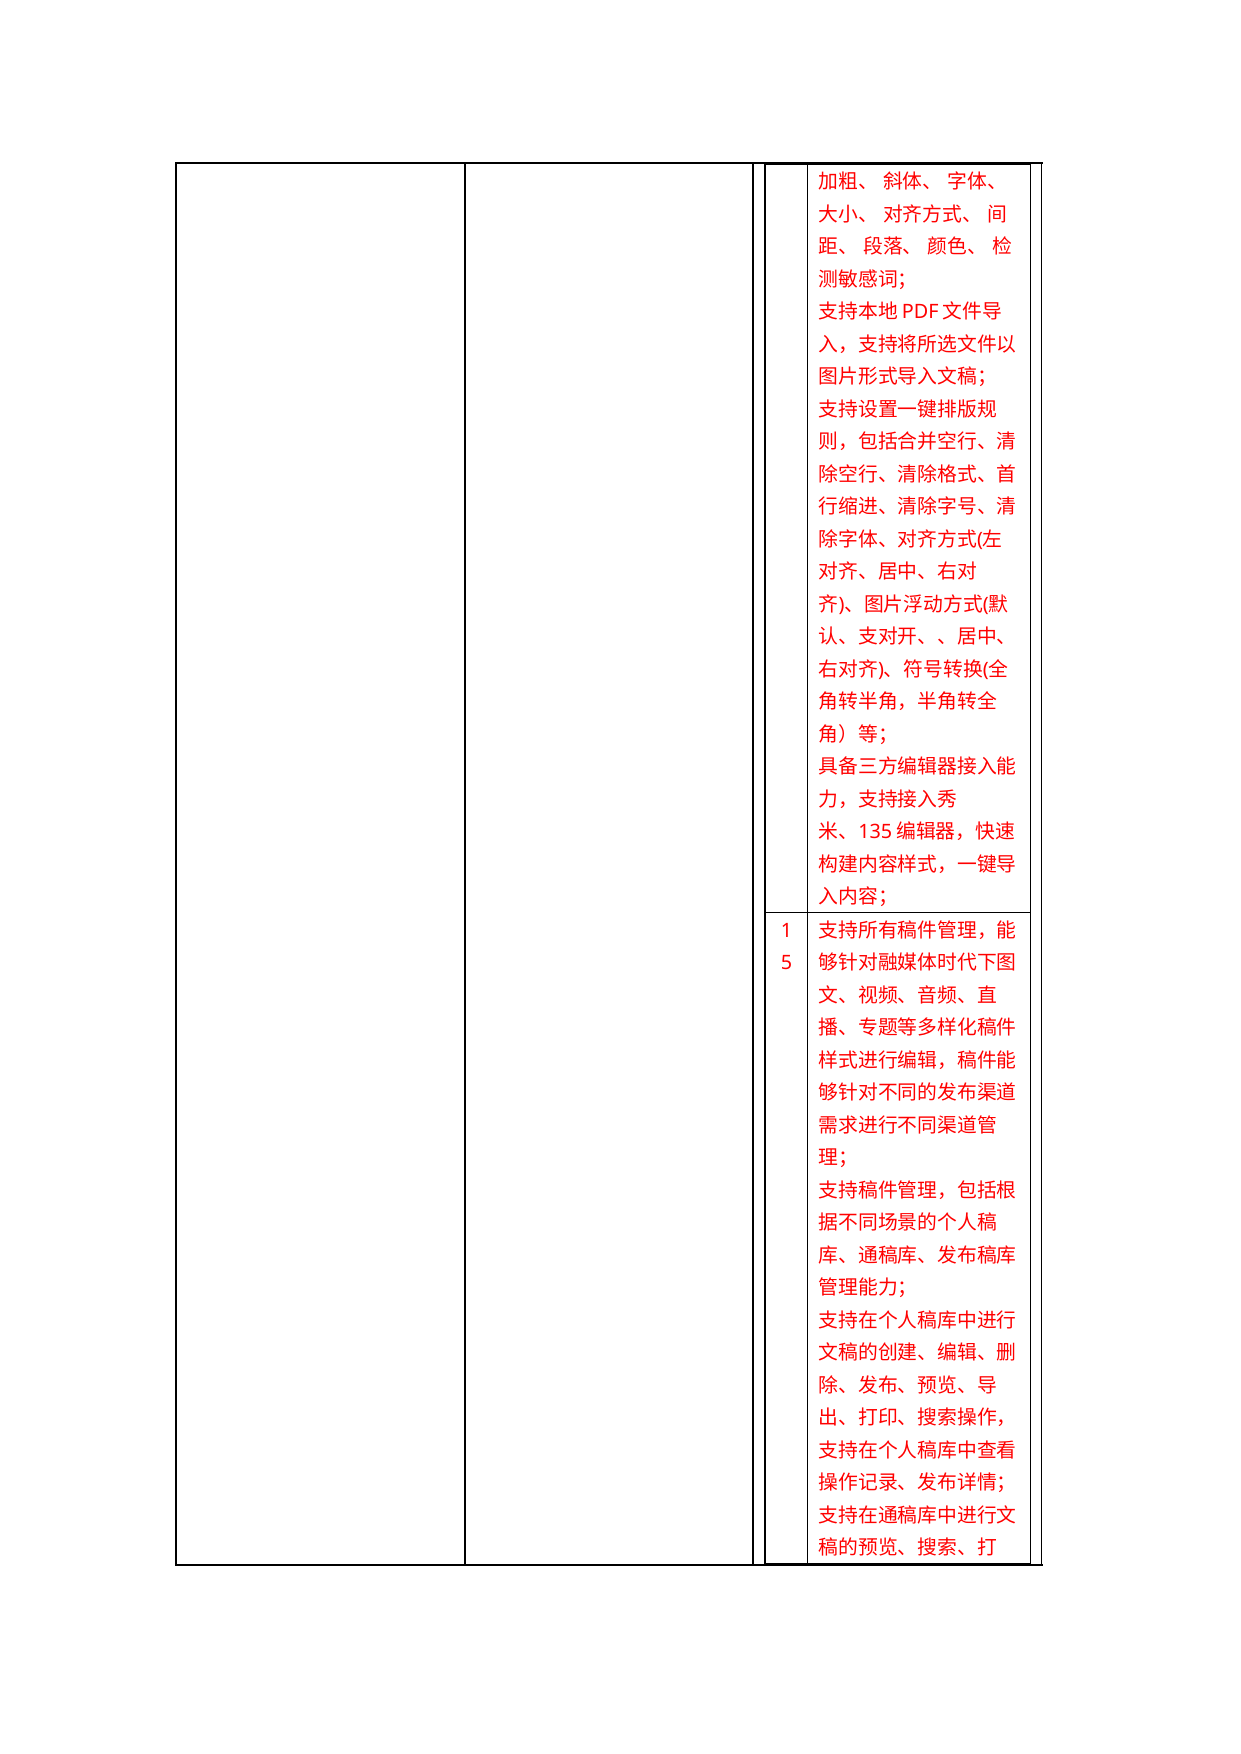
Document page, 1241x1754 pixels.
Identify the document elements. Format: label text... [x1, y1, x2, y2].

table_cell [766, 165, 807, 912]
table_cell 1 [177, 164, 464, 1564]
table_cell [1031, 164, 1041, 1564]
table_cell [754, 164, 764, 1564]
table_cell [808, 913, 1030, 1563]
table_cell [766, 913, 807, 1563]
table_cell [808, 165, 1030, 912]
table_cell [466, 164, 752, 1564]
